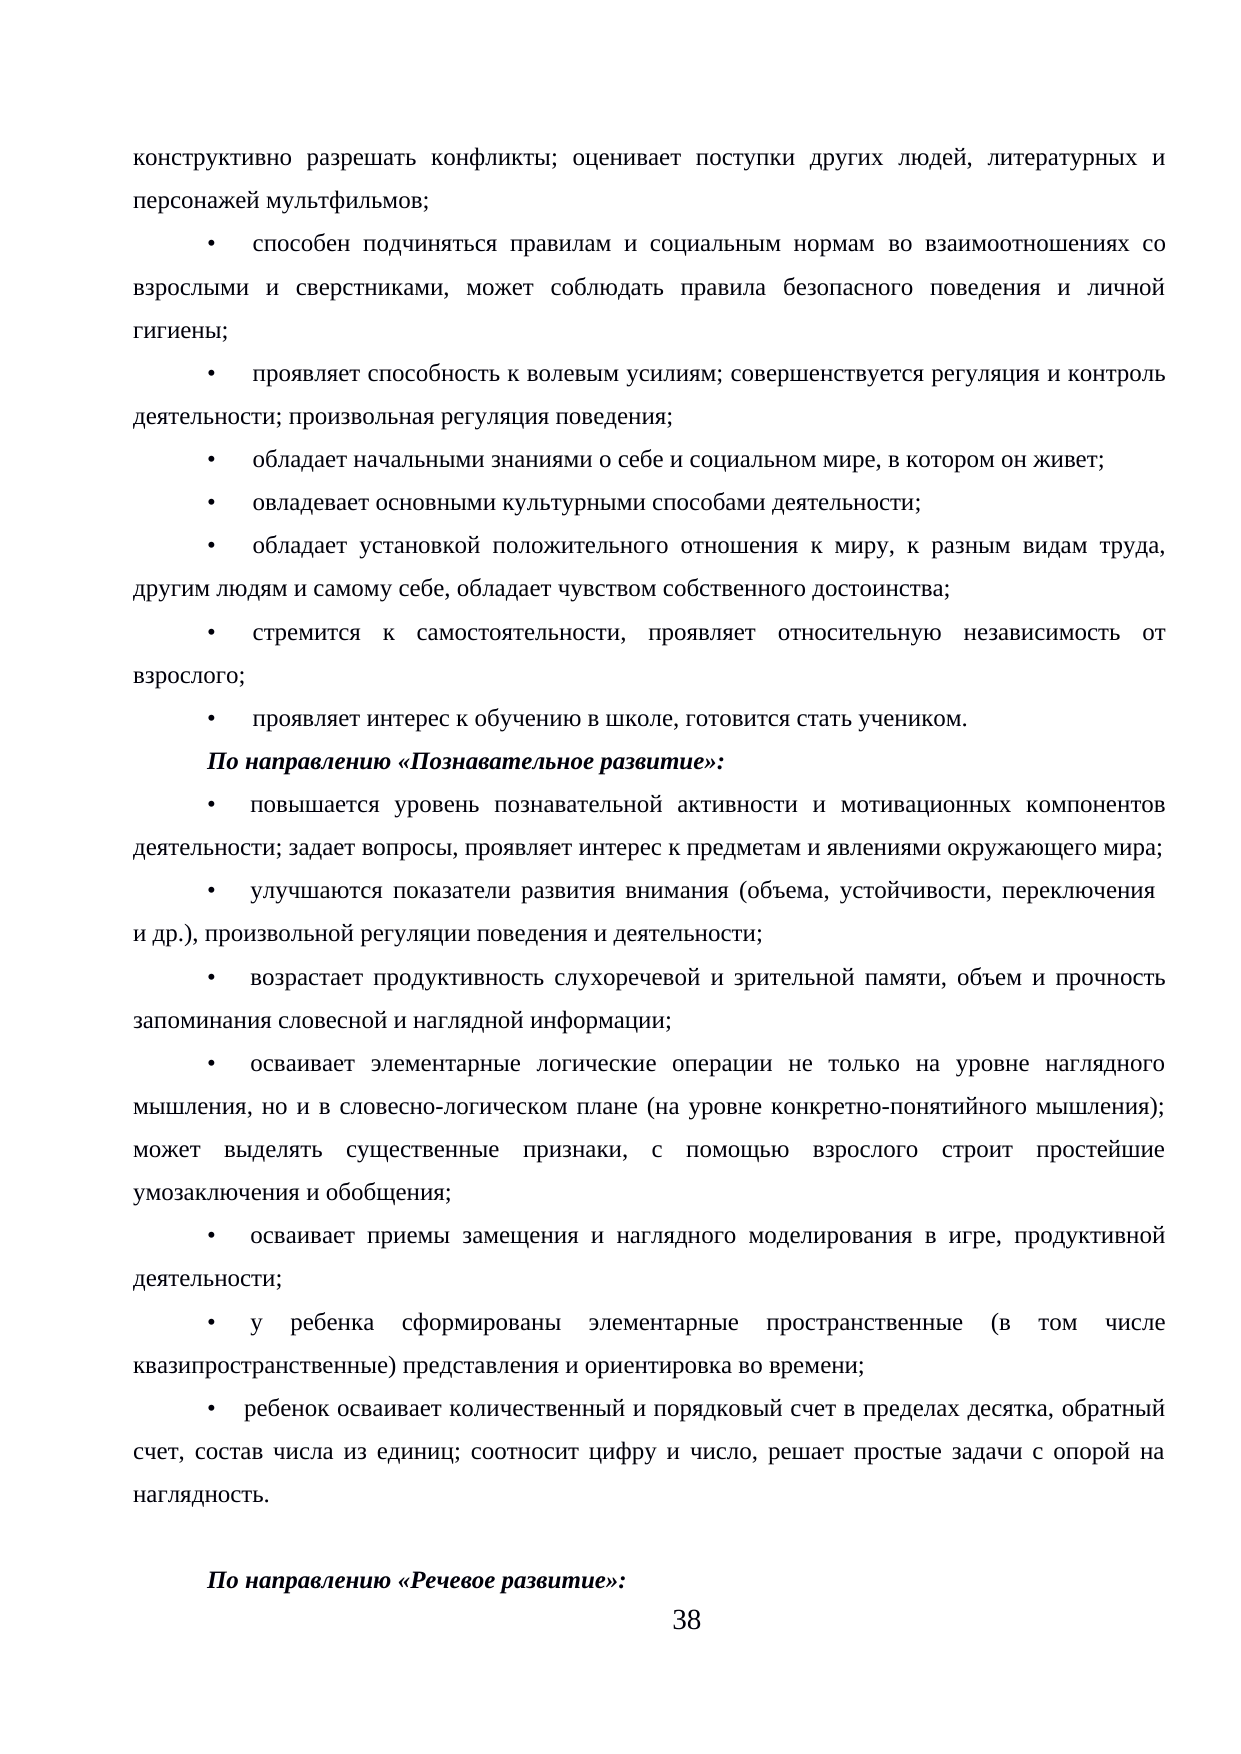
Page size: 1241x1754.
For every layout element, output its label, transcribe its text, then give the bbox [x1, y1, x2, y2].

list обладает установкой положительного отношения к миру, к разным видам труда, другим людям и самому себе, обладает чувством собственного достоинства; [133, 530, 1166, 602]
text По направлению «Познавательное развитие»: [133, 746, 1166, 775]
list у ребенка сформированы элементарные пространственные (в том числе квазипространственные) представления и ориентировка во времени; [133, 1307, 1166, 1378]
list стремится к самостоятельности, проявляет относительную независимость от взрослого; [133, 617, 1166, 688]
list проявляет способность к волевым усилиям; совершенствуется регуляция и контроль деятельности; произвольная регуляция поведения; [133, 358, 1166, 430]
list проявляет интерес к обучению в школе, готовится стать учеником. [133, 703, 1166, 732]
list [133, 142, 1166, 214]
list ребенок осваивает количественный и порядковый счет в пределах десятка, обратный счет, состав числа из единиц; соотносит цифру и число, решает простые задачи с опорой на наглядность. [133, 1393, 1166, 1508]
list осваивает приемы замещения и наглядного моделирования в игре, продуктивной деятельности; [133, 1220, 1166, 1292]
list обладает начальными знаниями о себе и социальном мире, в котором он живет; [133, 444, 1166, 473]
text По направлению «Речевое развитие»: [133, 1565, 1166, 1594]
list улучшаются показатели развития внимания (объема, устойчивости, переключения и др.), произвольной регуляции поведения и деятельности; [133, 875, 1166, 947]
list осваивает элементарные логические операции не только на уровне наглядного мышления, но и в словесно-логическом плане (на уровне конкретно-понятийного мышления); может выделять существенные признаки, с помощью взрослого строит простейшие умозаключения и обобщения; [133, 1048, 1166, 1206]
list возрастает продуктивность слухоречевой и зрительной памяти, объем и прочность запоминания словесной и наглядной информации; [133, 962, 1166, 1033]
list способен подчиняться правилам и социальным нормам во взаимоотношениях со взрослыми и сверстниками, может соблюдать правила безопасного поведения и личной гигиены; [133, 228, 1166, 343]
list овладевает основными культурными способами деятельности; [133, 487, 1166, 516]
list повышается уровень познавательной активности и мотивационных компонентов деятельности; задает вопросы, проявляет интерес к предметам и явлениями окружающего мира; [133, 789, 1166, 861]
